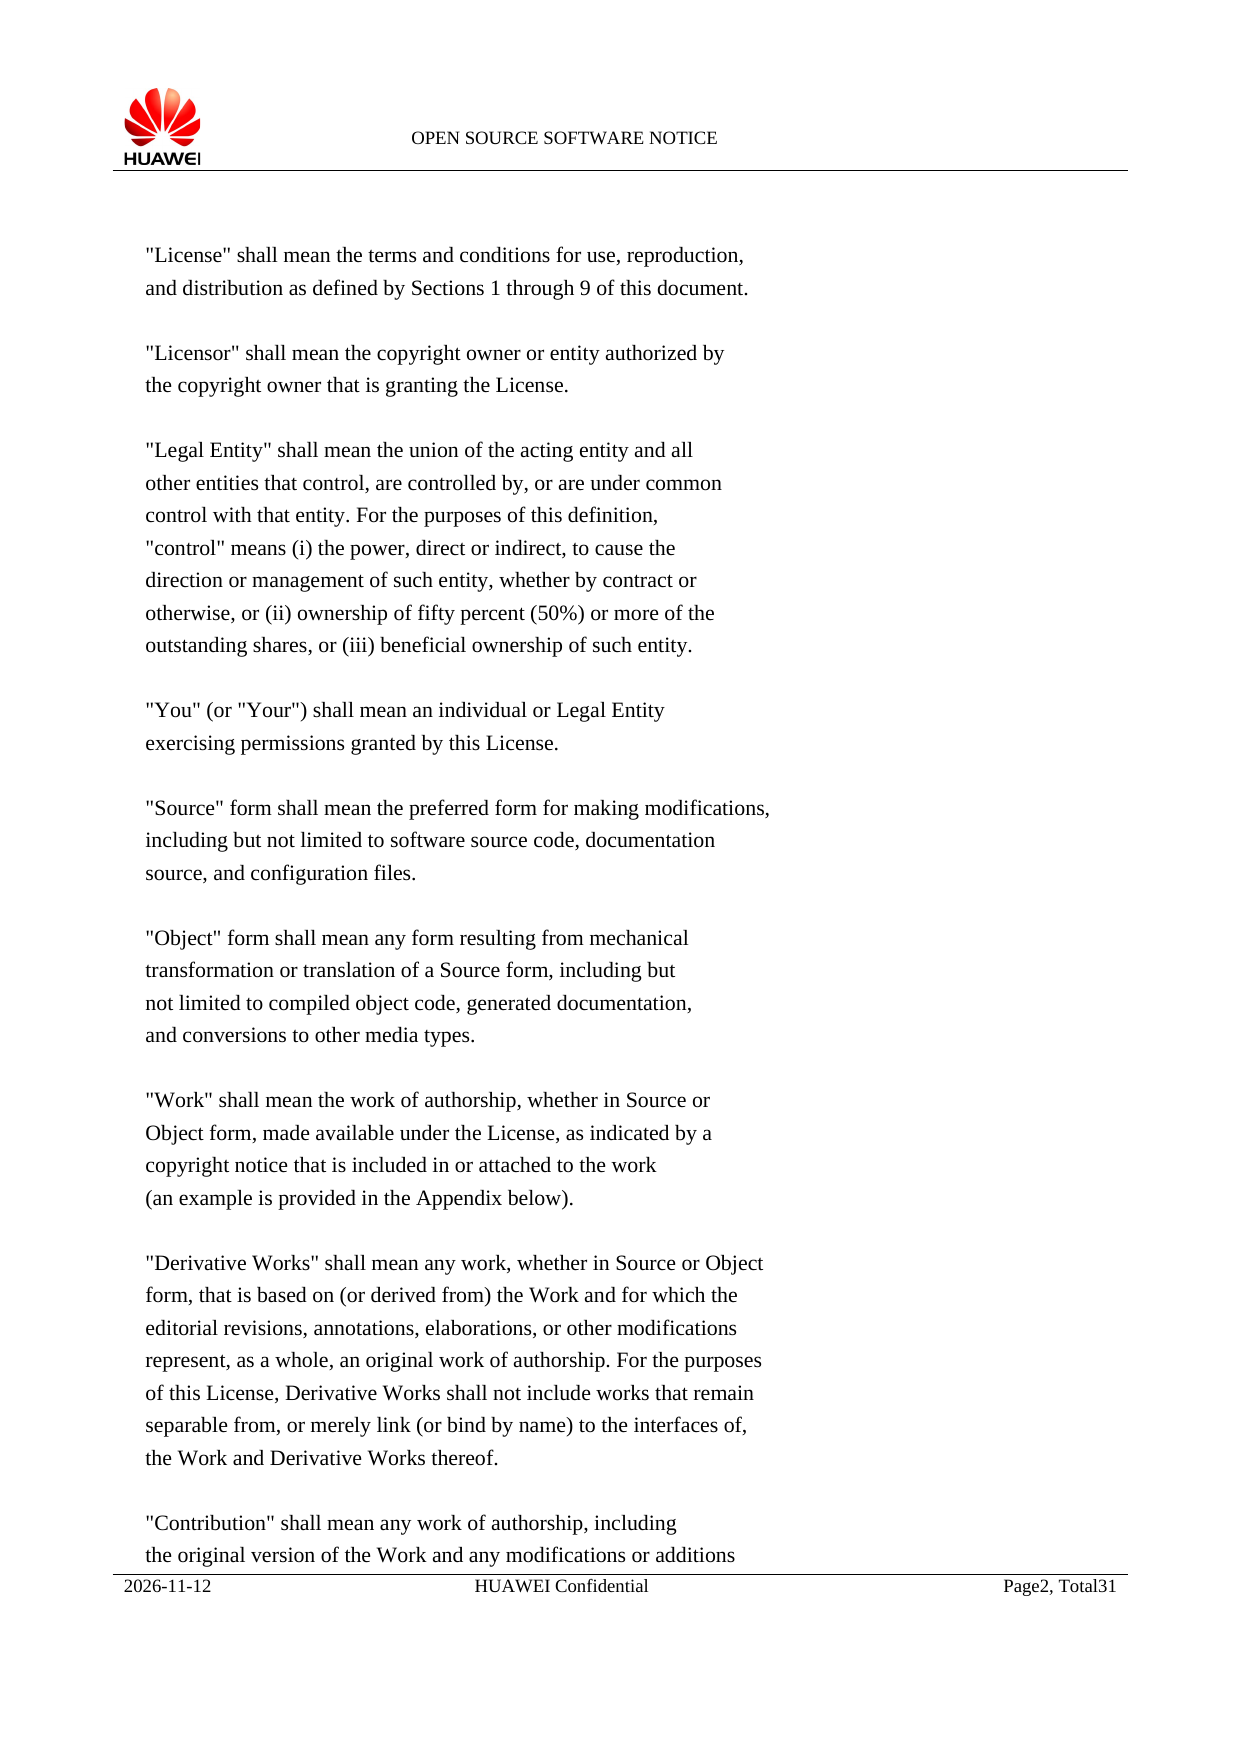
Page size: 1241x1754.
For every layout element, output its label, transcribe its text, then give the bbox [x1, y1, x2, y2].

picture [124, 88, 201, 165]
